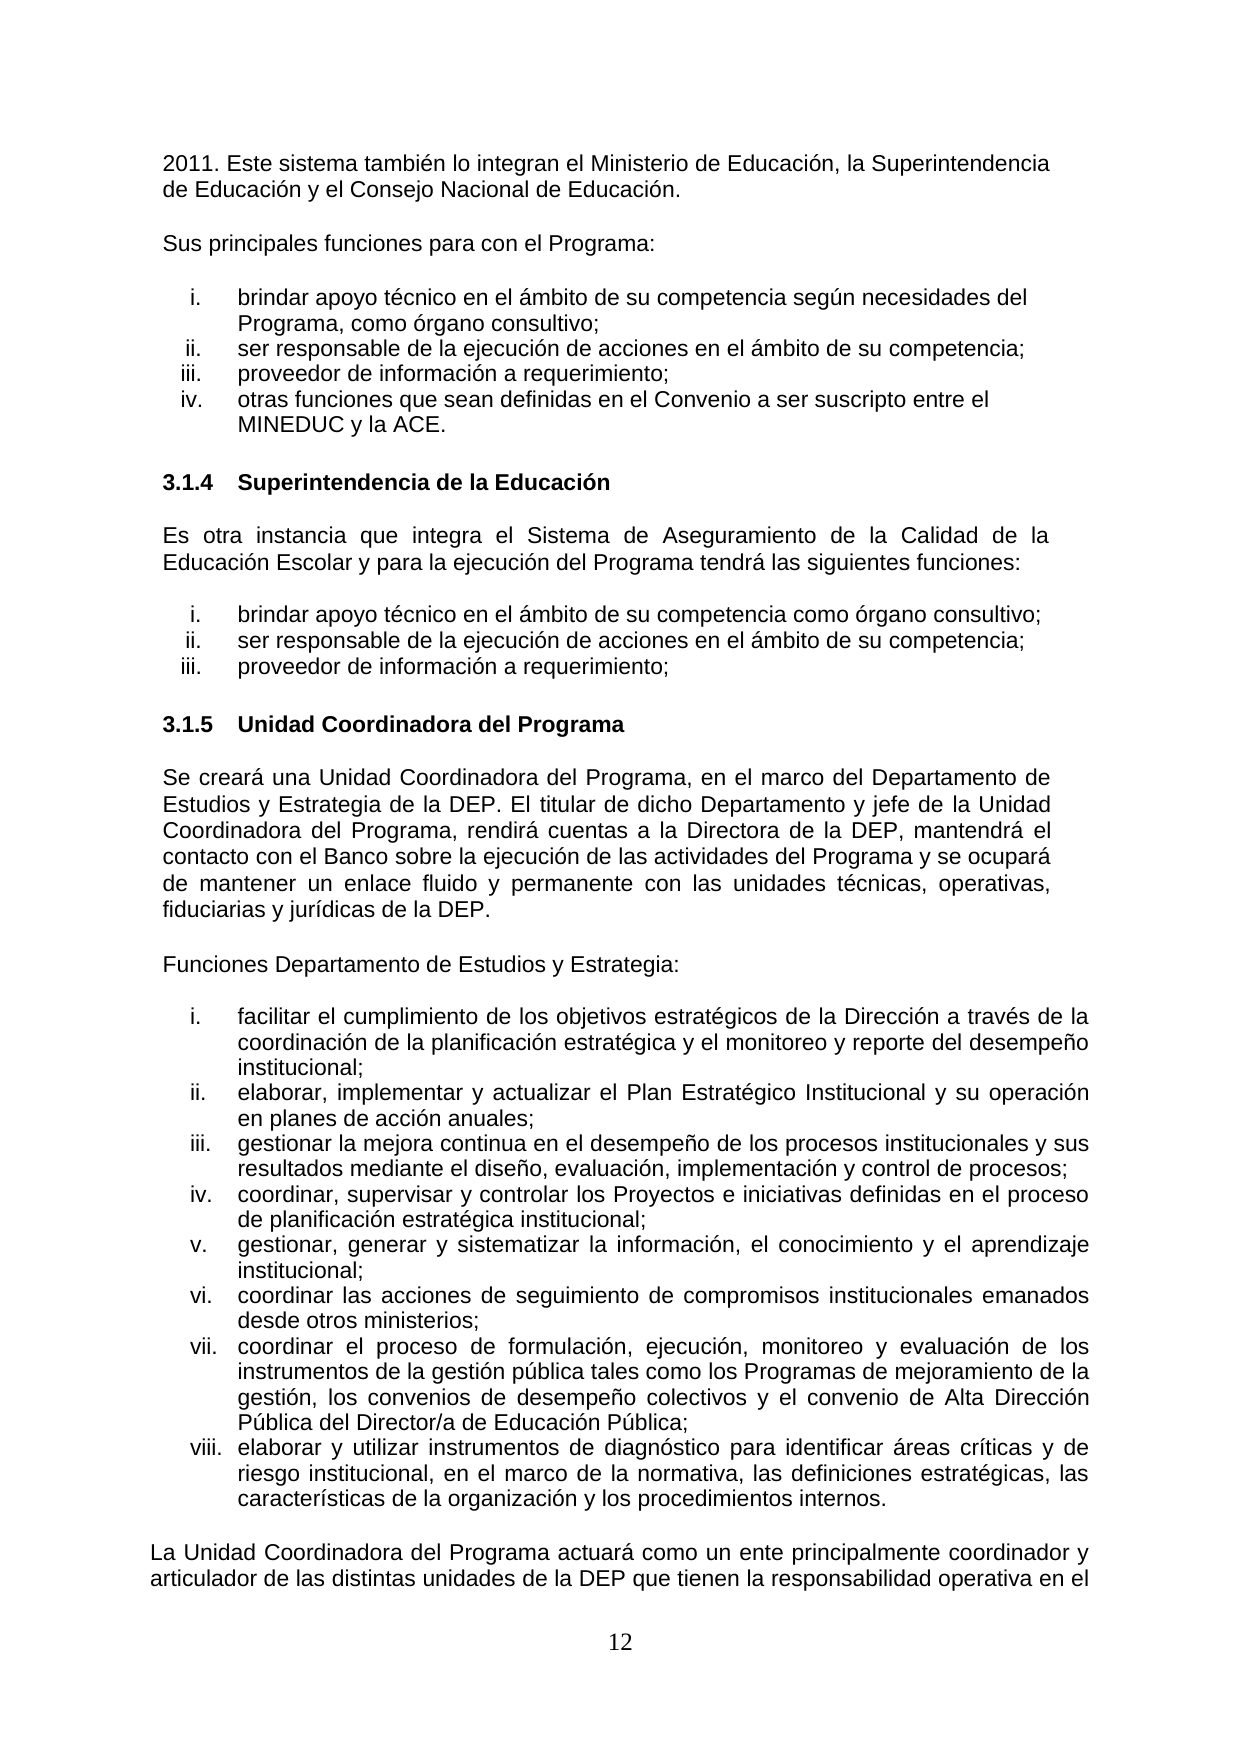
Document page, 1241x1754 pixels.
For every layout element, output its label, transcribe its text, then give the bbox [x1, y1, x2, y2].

text Funciones Departamento de Estudios y Estrategia: [150, 951, 1090, 977]
subtitle Superintendencia de la Educación [162, 469, 1090, 495]
list facilitar el cumplimiento de los objetivos estratégicos de la Dirección a través de la coordinación de la planificación estratégica y el monitoreo y reporte del desempeño institucional; [190, 1004, 1090, 1080]
list ser responsable de la ejecución de acciones en el ámbito de su competencia; [185, 628, 1090, 653]
text Es otra instancia que integra el Sistema de Aseguramiento de la Calidad de la Educación Escolar y para la ejecución del Programa tendrá las siguientes funciones: [162, 522, 1050, 575]
list coordinar las acciones de seguimiento de compromisos institucionales emanados desde otros ministerios; [190, 1283, 1090, 1334]
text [162, 150, 1050, 203]
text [150, 1539, 1090, 1591]
list brindar apoyo técnico en el ámbito de su competencia como órgano consultivo; [190, 603, 1090, 628]
text Se creará una Unidad Coordinadora del Programa, en el marco del Departamento de Estudios y Estrategia de la DEP. El titular de dicho Departamento y jefe de la Unidad Coordinadora del Programa, rendirá cuentas a la Directora de la DEP, mantendrá el contacto con el Banco sobre la ejecución de las actividades del Programa y se ocupará de mantener un enlace fluido y permanente con las unidades técnicas, operativas, fiduciarias y jurídicas de la DEP. [162, 764, 1051, 922]
list elaborar y utilizar instrumentos de diagnóstico para identificar áreas críticas y de riesgo institucional, en el marco de la normativa, las definiciones estratégicas, las características de la organización y los procedimientos internos. [190, 1435, 1090, 1511]
text Sus principales funciones para con el Programa: [162, 230, 1090, 256]
list ser responsable de la ejecución de acciones en el ámbito de su competencia; [185, 336, 1090, 361]
list coordinar el proceso de formulación, ejecución, monitoreo y evaluación de los instrumentos de la gestión pública tales como los Programas de mejoramiento de la gestión, los convenios de desempeño colectivos y el convenio de Alta Dirección Pública del Director/a de Educación Pública; [190, 1334, 1090, 1435]
list proveedor de información a requerimiento; [180, 362, 1090, 387]
list gestionar, generar y sistematizar la información, el conocimiento y el aprendizaje institucional; [190, 1233, 1090, 1283]
list coordinar, supervisar y controlar los Proyectos e iniciativas definidas en el proceso de planificación estratégica institucional; [190, 1182, 1090, 1232]
list proveedor de información a requerimiento; [180, 653, 1090, 679]
list gestionar la mejora continua en el desempeño de los procesos institucionales y sus resultados mediante el diseño, evaluación, implementación y control de procesos; [190, 1131, 1090, 1182]
subtitle Unidad Coordinadora del Programa [162, 711, 1090, 737]
list brindar apoyo técnico en el ámbito de su competencia según necesidades del Programa, como órgano consultivo; [190, 283, 1051, 336]
list elaborar, implementar y actualizar el Plan Estratégico Institucional y su operación en planes de acción anuales; [190, 1080, 1090, 1131]
list otras funciones que sean definidas en el Convenio a ser suscripto entre el MINEDUC y la ACE. [180, 387, 1090, 437]
